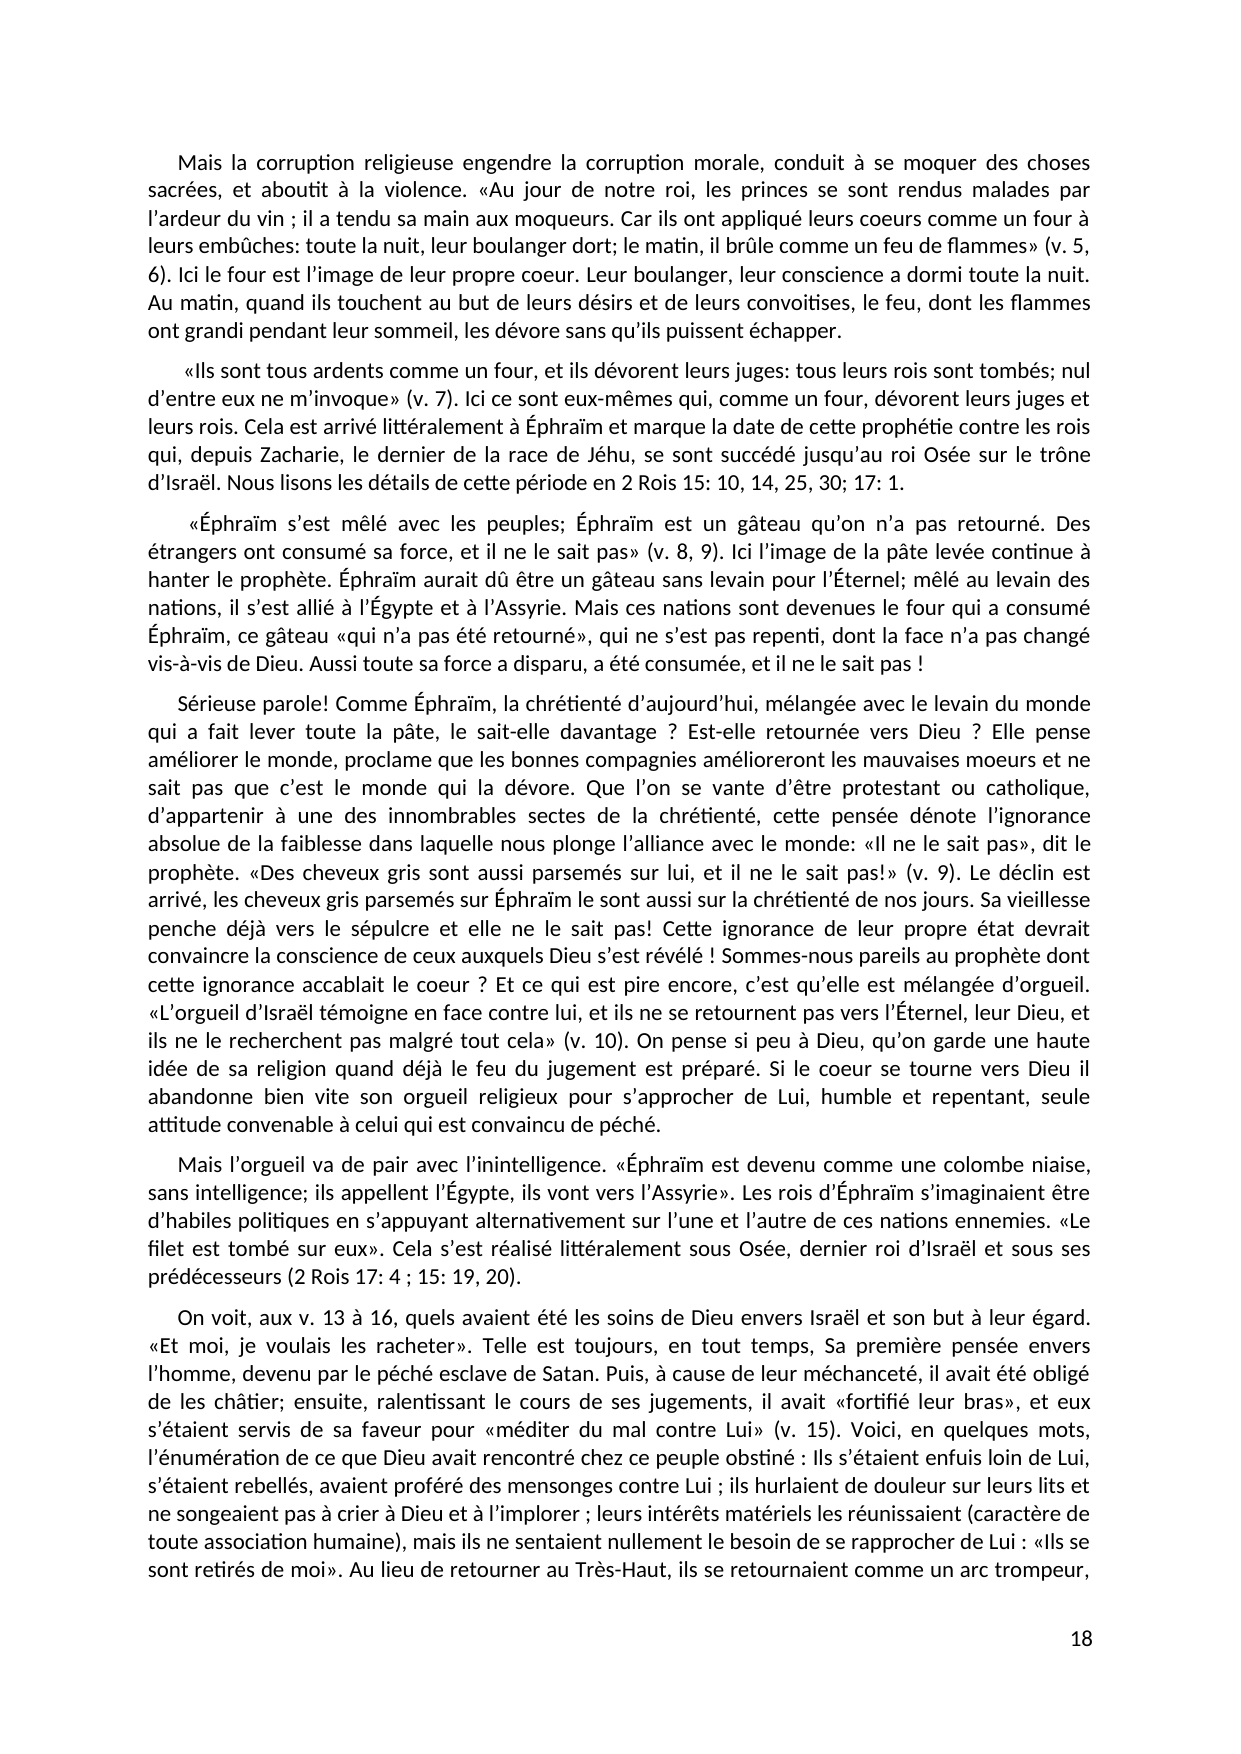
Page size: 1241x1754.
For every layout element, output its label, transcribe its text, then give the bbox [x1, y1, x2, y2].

text Sérieuse parole! Comme Éphraïm, la chrétienté d’aujourd’hui, mélangée avec le levain du monde qui a fait lever toute la pâte, le sait-elle davantage ? Est-elle retournée vers Dieu ? Elle pense améliorer le monde, proclame que les bonnes compagnies amélioreront les mauvaises moeurs et ne sait pas que c’est le monde qui la dévore. Que l’on se vante d’être protestant ou catholique, d’appartenir à une des innombrables sectes de la chrétienté, cette pensée dénote l’ignorance absolue de la faiblesse dans laquelle nous plonge l’alliance avec le monde: «Il ne le sait pas», dit le prophète. «Des cheveux gris sont aussi parsemés sur lui, et il ne le sait pas!» (v. 9). Le déclin est arrivé, les cheveux gris parsemés sur Éphraïm le sont aussi sur la chrétienté de nos jours. Sa vieillesse penche déjà vers le sépulcre et elle ne le sait pas! Cette ignorance de leur propre état devrait convaincre la conscience de ceux auxquels Dieu s’est révélé ! Sommes-nous pareils au prophète dont cette ignorance accablait le coeur ? Et ce qui est pire encore, c’est qu’elle est mélangée d’orgueil. «L’orgueil d’Israël témoigne en face contre lui, et ils ne se retournent pas vers l’Éternel, leur Dieu, et ils ne le recherchent pas malgré tout cela» (v. 10). On pense si peu à Dieu, qu’on garde une haute idée de sa religion quand déjà le feu du jugement est préparé. Si le coeur se tourne vers Dieu il abandonne bien vite son orgueil religieux pour s’approcher de Lui, humble et repentant, seule attitude convenable à celui qui est convaincu de péché. [148, 689, 1093, 1138]
text Mais l’orgueil va de pair avec l’inintelligence. «Éphraïm est devenu comme une colombe niaise, sans intelligence; ils appellent l’Égypte, ils vont vers l’Assyrie». Les rois d’Éphraïm s’imaginaient être d’habiles politiques en s’appuyant alternativement sur l’une et l’autre de ces nations ennemies. «Le filet est tombé sur eux». Cela s’est réalisé littéralement sous Osée, dernier roi d’Israël et sous ses prédécesseurs (2 Rois 17: 4 ; 15: 19, 20). [148, 1150, 1093, 1290]
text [148, 1303, 1093, 1583]
text «Ils sont tous ardents comme un four, et ils dévorent leurs juges: tous leurs rois sont tombés; nul d’entre eux ne m’invoque» (v. 7). Ici ce sont eux-mêmes qui, comme un four, dévorent leurs juges et leurs rois. Cela est arrivé littéralement à Éphraïm et marque la date de cette prophétie contre les rois qui, depuis Zacharie, le dernier de la race de Jéhu, se sont succédé jusqu’au roi Osée sur le trône d’Israël. Nous lisons les détails de cette période en 2 Rois 15: 10, 14, 25, 30; 17: 1. [148, 356, 1093, 496]
text «Éphraïm s’est mêlé avec les peuples; Éphraïm est un gâteau qu’on n’a pas retourné. Des étrangers ont consumé sa force, et il ne le sait pas» (v. 8, 9). Ici l’image de la pâte levée continue à hanter le prophète. Éphraïm aurait dû être un gâteau sans levain pour l’Éternel; mêlé au levain des nations, il s’est allié à l’Égypte et à l’Assyrie. Mais ces nations sont devenues le four qui a consumé Éphraïm, ce gâteau «qui n’a pas été retourné», qui ne s’est pas repenti, dont la face n’a pas changé vis-à-vis de Dieu. Aussi toute sa force a disparu, a été consumée, et il ne le sait pas ! [148, 509, 1093, 677]
text Mais la corruption religieuse engendre la corruption morale, conduit à se moquer des choses sacrées, et aboutit à la violence. «Au jour de notre roi, les princes se sont rendus malades par l’ardeur du vin ; il a tendu sa main aux moqueurs. Car ils ont appliqué leurs coeurs comme un four à leurs embûches: toute la nuit, leur boulanger dort; le matin, il brûle comme un feu de flammes» (v. 5, 6). Ici le four est l’image de leur propre coeur. Leur boulanger, leur conscience a dormi toute la nuit. Au matin, quand ils touchent au but de leurs désirs et de leurs convoitises, le feu, dont les flammes ont grandi pendant leur sommeil, les dévore sans qu’ils puissent échapper. [148, 148, 1093, 344]
